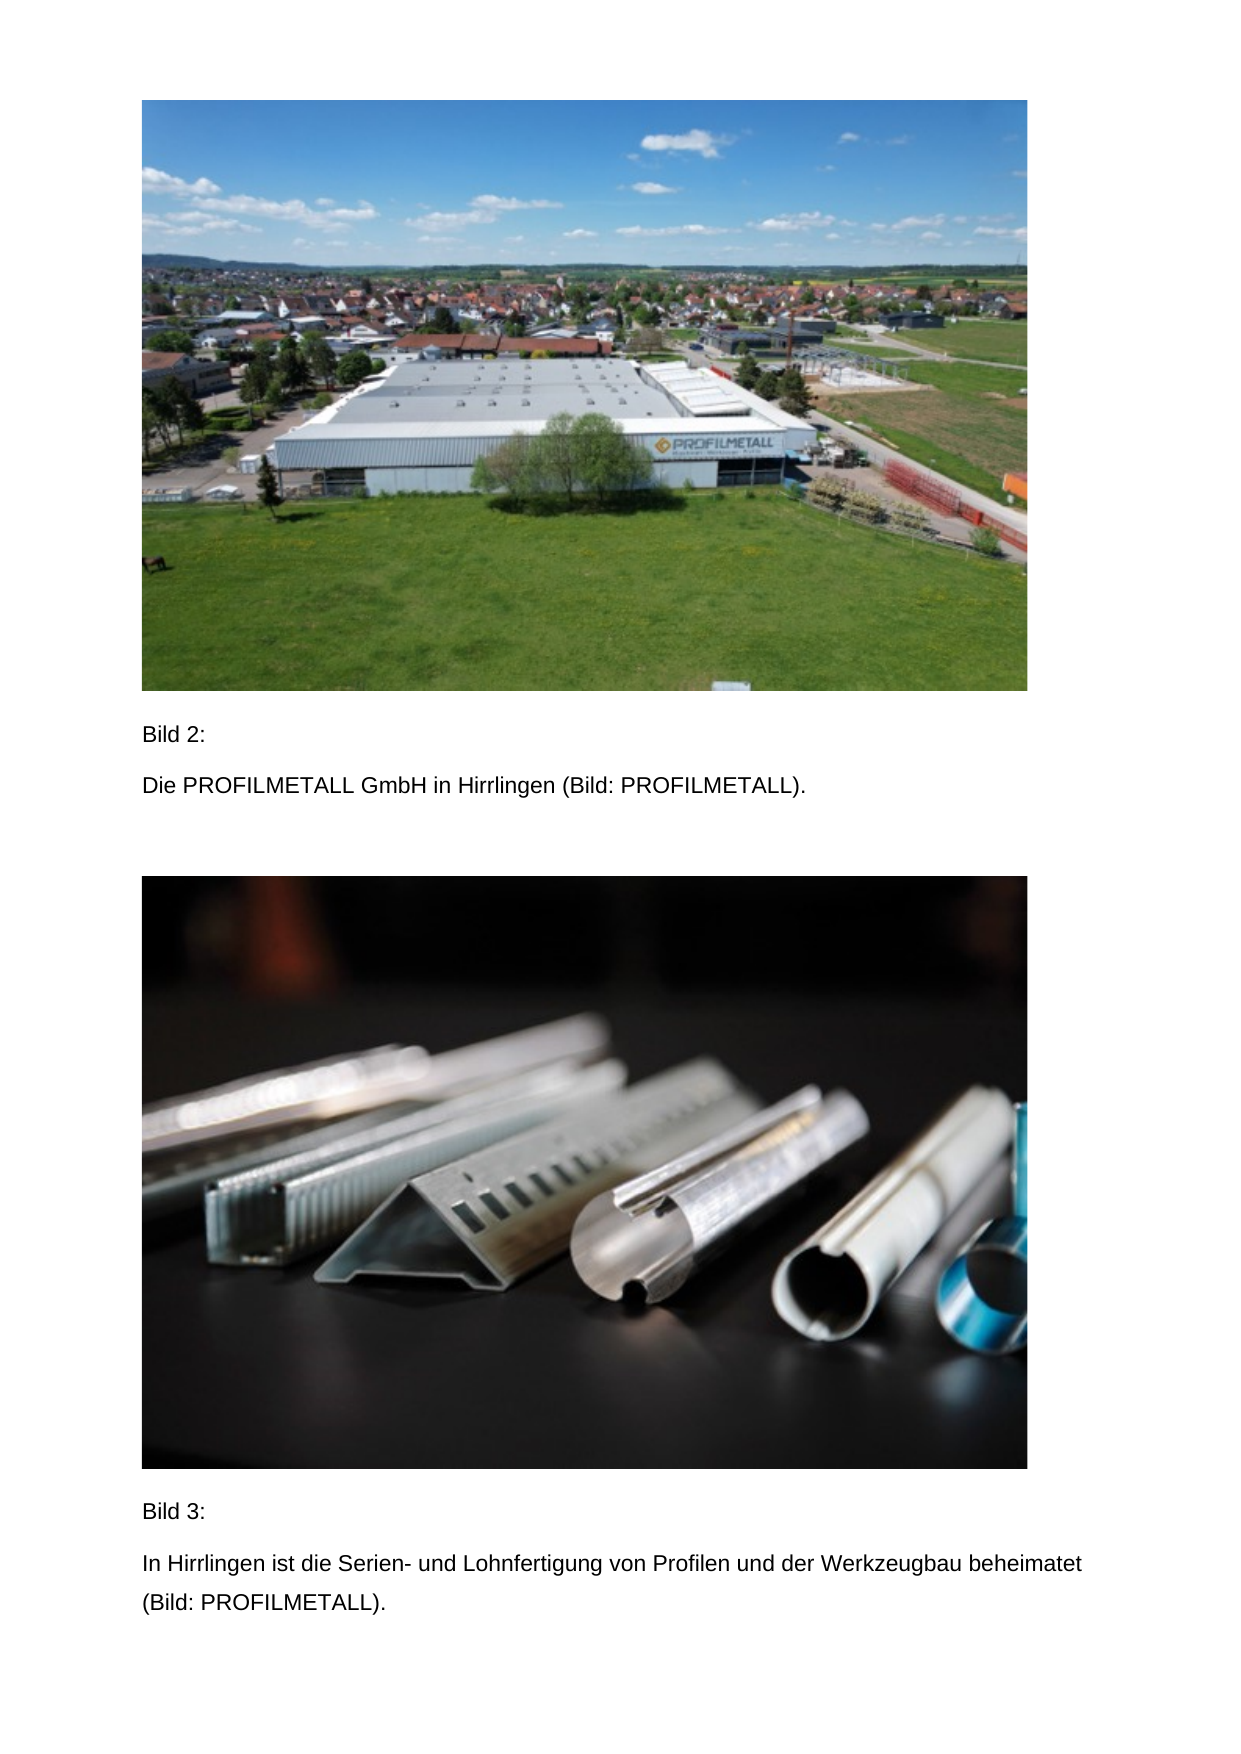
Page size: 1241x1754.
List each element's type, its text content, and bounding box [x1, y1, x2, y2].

text In Hirrlingen ist die Serien- und Lohnfertigung von Profilen und der Werkzeugbau beheimatet (Bild: PROFILMETALL). [142, 1550, 1110, 1616]
text Die PROFILMETALL GmbH in Hirrlingen (Bild: PROFILMETALL). [142, 772, 1110, 799]
text Bild 2: [142, 721, 1110, 747]
picture [141, 876, 1028, 1469]
picture [141, 100, 1028, 691]
text Bild 3: [142, 1498, 1110, 1524]
